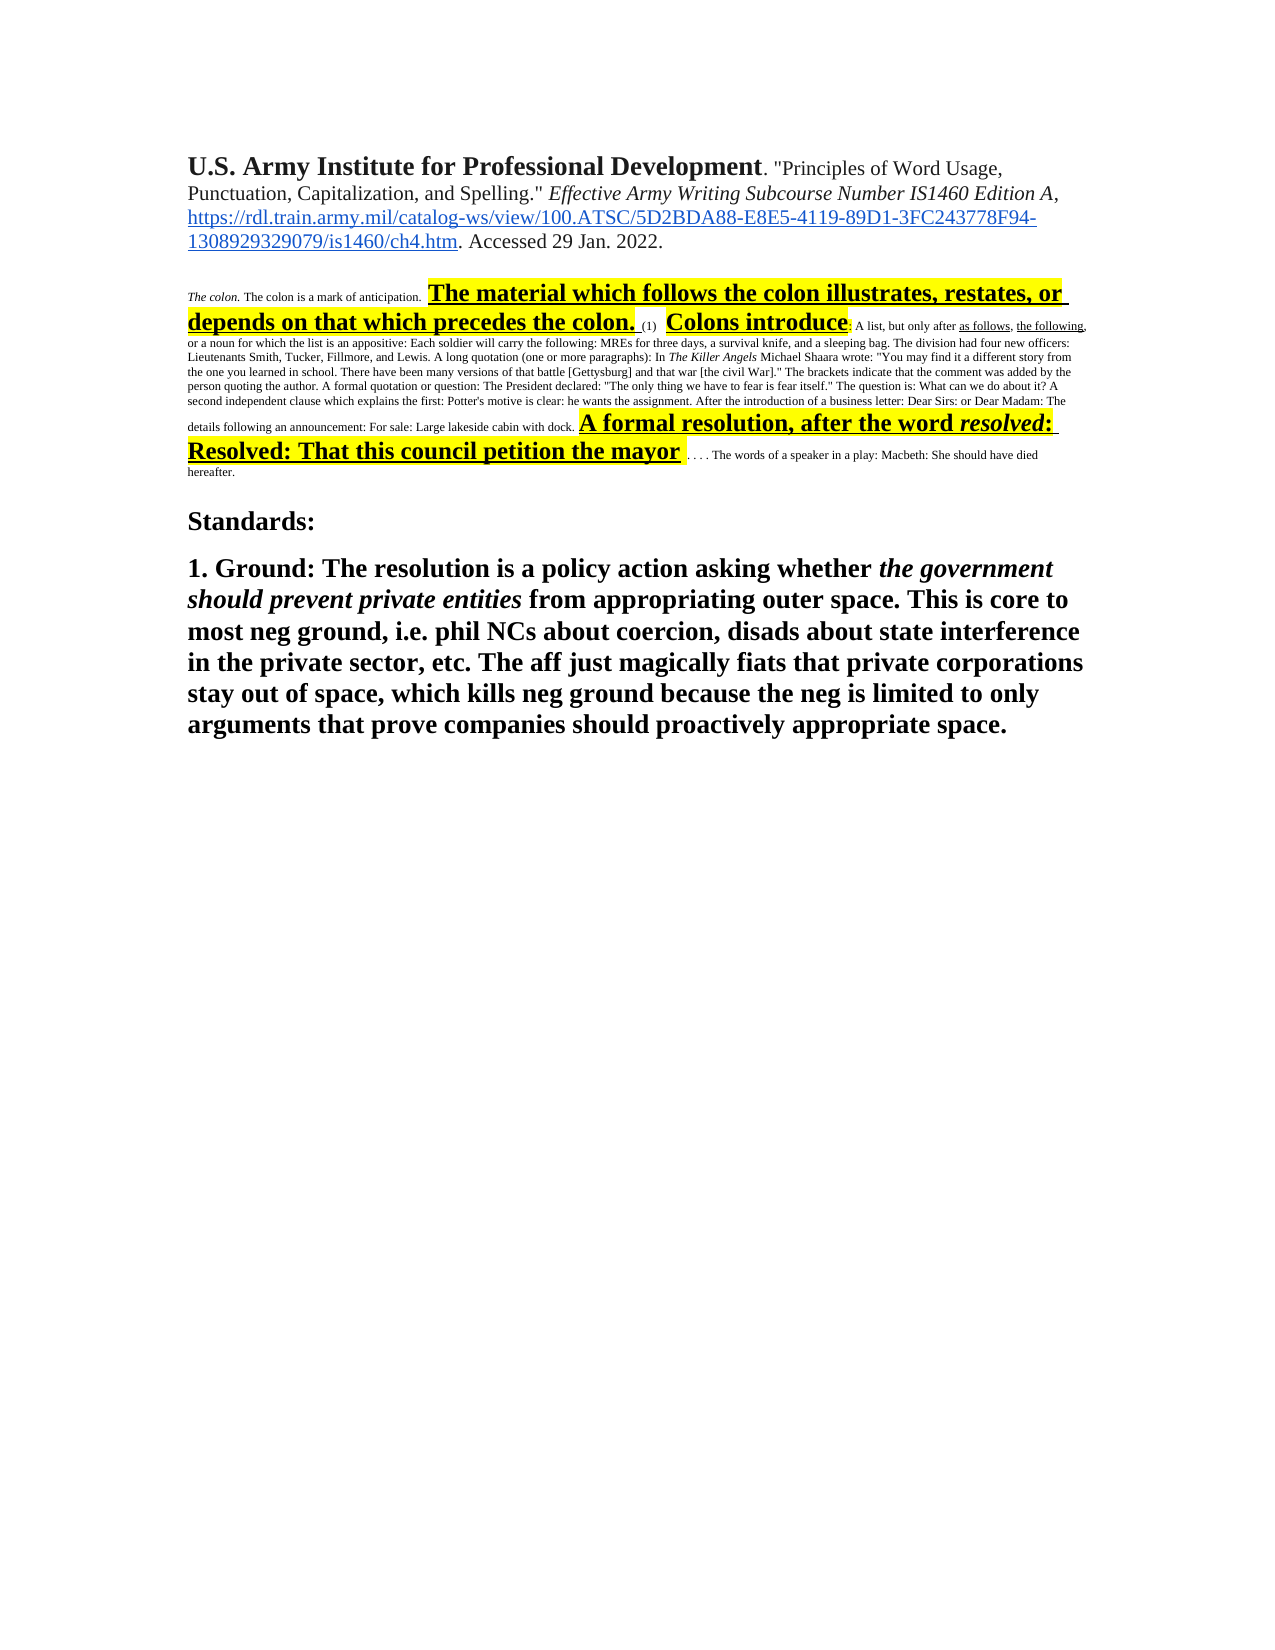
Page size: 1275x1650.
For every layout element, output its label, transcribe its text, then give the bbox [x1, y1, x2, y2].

text 1. Ground: The resolution is a policy action asking whether the government should prevent private entities from appropriating outer space. This is core to most neg ground, i.e. phil NCs about coercion, disads about state interference in the private sector, etc. The aff just magically fiats that private corporations stay out of space, which kills neg ground because the neg is limited to only arguments that prove companies should proactively appropriate space. [187, 552, 1087, 739]
text Standards: [187, 504, 1087, 536]
text The colon. The colon is a mark of anticipation. The material which follows the colon illustrates, restates, or depends on that which precedes the colon. (1) Colons introduce: A list, but only after as follows, the following, or a noun for which the list is an appositive: Each soldier will carry the following: MREs for three days, a survival knife, and a sleeping bag. The division had four new officers: Lieutenants Smith, Tucker, Fillmore, and Lewis. A long quotation (one or more paragraphs): In The Killer Angels Michael Shaara wrote: "You may find it a different story from the one you learned in school. There have been many versions of that battle [Gettysburg] and that war [the civil War]." The brackets indicate that the comment was added by the person quoting the author. A formal quotation or question: The President declared: "The only thing we have to fear is fear itself." The question is: What can we do about it? A second independent clause which explains the first: Potter's motive is clear: he wants the assignment. After the introduction of a business letter: Dear Sirs: or Dear Madam: The details following an announcement: For sale: Large lakeside cabin with dock. A formal resolution, after the word resolved: Resolved: That this council petition the mayor . . . . The words of a speaker in a play: Macbeth: She should have died hereafter. [187, 278, 1087, 479]
text U.S. Army Institute for Professional Development. "Principles of Word Usage, Punctuation, Capitalization, and Spelling." Effective Army Writing Subcourse Number IS1460 Edition A, https://rdl.train.army.mil/catalog-ws/view/100.ATSC/5D2BDA88-E8E5-4119-89D1-3FC243778F94-1308929329079/is1460/ch4.htm. Accessed 29 Jan. 2022. [187, 150, 1087, 253]
